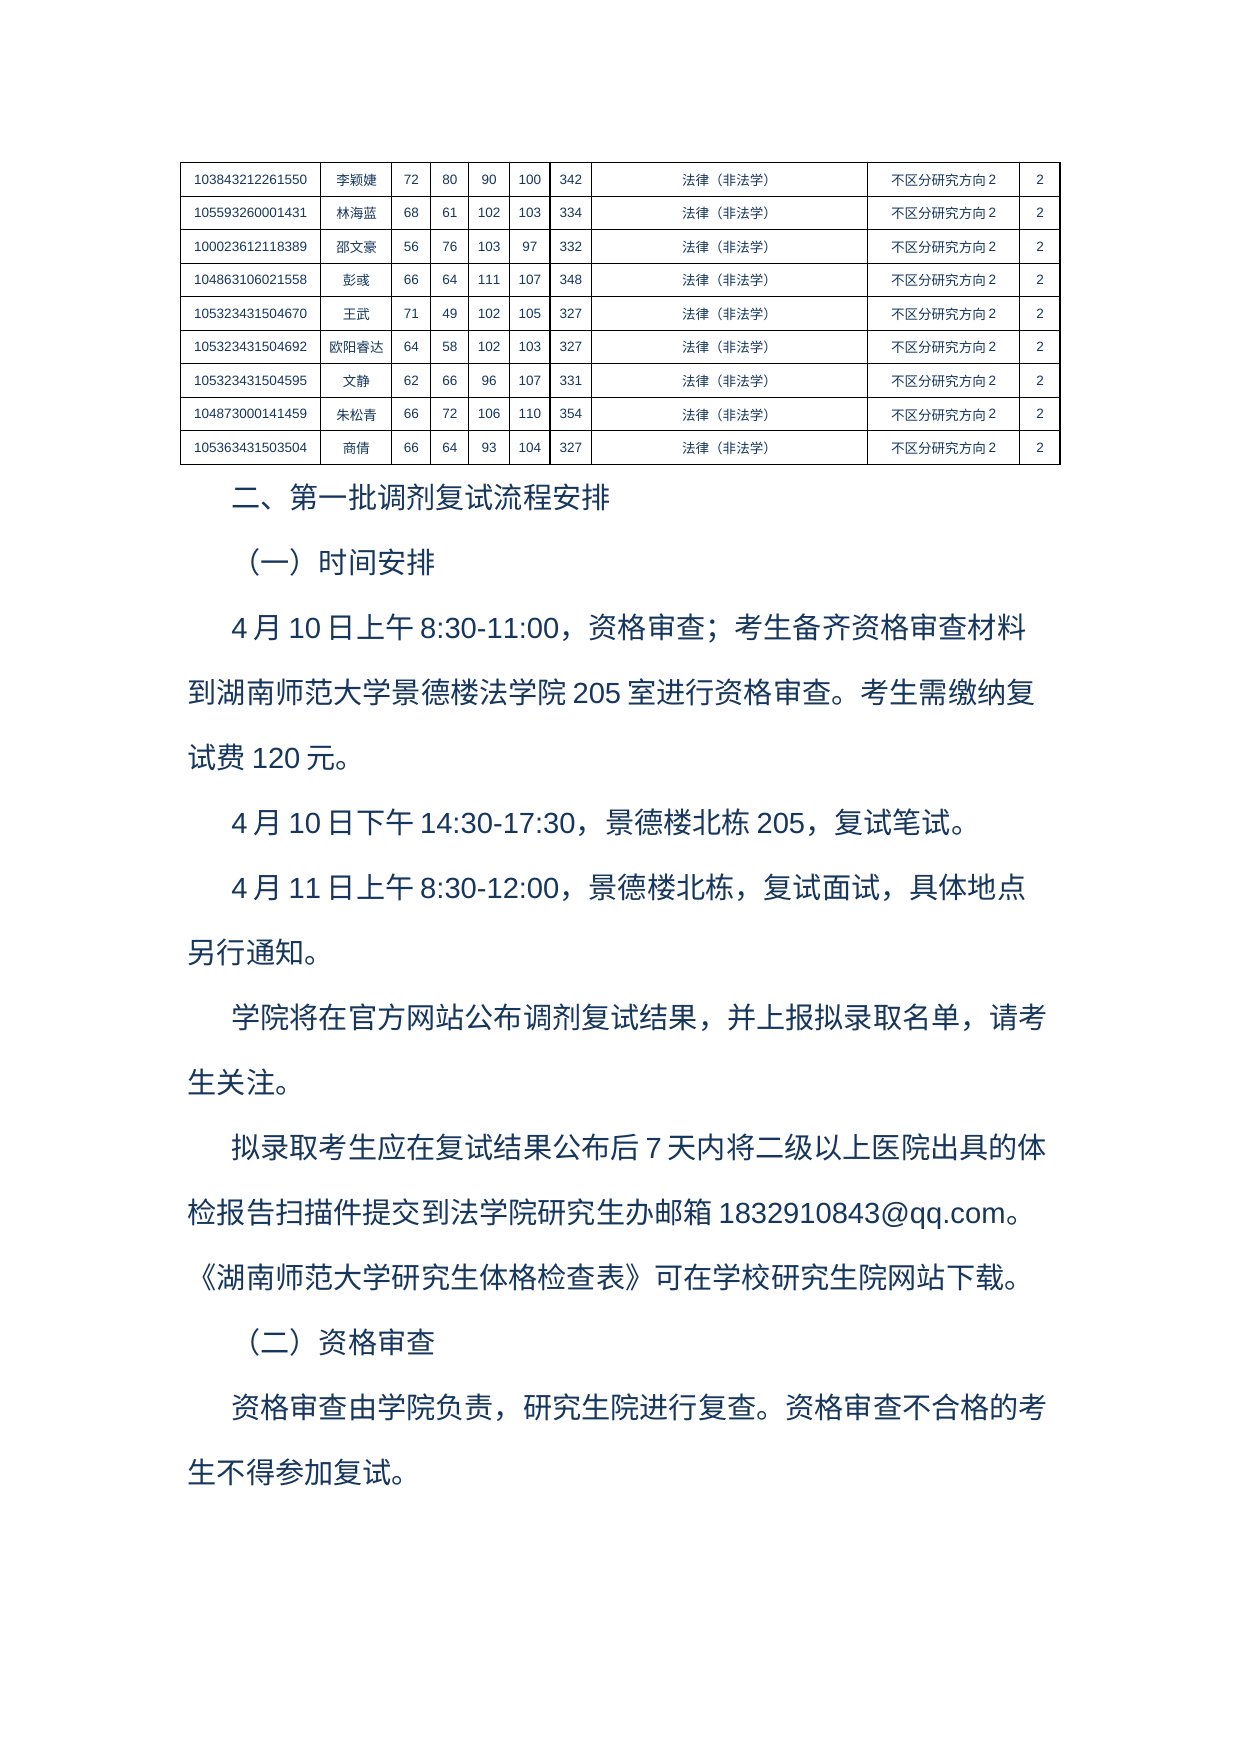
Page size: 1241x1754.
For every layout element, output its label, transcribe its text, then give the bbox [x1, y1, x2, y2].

table_cell 102 [469, 331, 509, 363]
table_cell 97 [510, 230, 549, 263]
table_cell 不区分研究方向2 [868, 331, 1019, 363]
table_cell 68 [392, 197, 430, 229]
table_cell 110 [510, 398, 549, 430]
table_cell 64 [431, 431, 468, 464]
table_cell 49 [431, 297, 468, 330]
text 4月11日上午8:30-12:00，景德楼北栋，复试面试，具体地点另行通知。 [187, 855, 1053, 985]
table_cell 法律（非法学） [592, 230, 867, 263]
table_cell 327 [551, 297, 591, 330]
text 资格审查由学院负责，研究生院进行复查。资格审查不合格的考生不得参加复试。 [187, 1375, 1053, 1505]
table_cell 334 [551, 197, 591, 229]
table_cell 不区分研究方向2 [868, 230, 1019, 263]
table_cell 56 [392, 230, 430, 263]
table_cell 2 [1020, 331, 1059, 363]
table_cell 61 [431, 197, 468, 229]
table_cell 332 [551, 230, 591, 263]
table_cell 62 [392, 364, 430, 397]
table_cell 64 [431, 264, 468, 296]
table_cell 100 [510, 163, 549, 196]
table_cell 不区分研究方向2 [868, 398, 1019, 430]
table_cell 2 [1020, 197, 1059, 229]
text 拟录取考生应在复试结果公布后7天内将二级以上医院出具的体检报告扫描件提交到法学院研究生办邮箱1832910843@qq.com。《湖南师范大学研究生体格检查表》可在学校研究生院网站下载。 [187, 1115, 1053, 1310]
table_cell 邵文豪 [321, 230, 391, 263]
table_cell 2 [1020, 230, 1059, 263]
table_cell 96 [469, 364, 509, 397]
table_cell 林海蓝 [321, 197, 391, 229]
table_cell 111 [469, 264, 509, 296]
table_cell 103 [510, 331, 549, 363]
table_cell 102 [469, 197, 509, 229]
table_cell 327 [551, 431, 591, 464]
table_cell 法律（非法学） [592, 364, 867, 397]
table_cell 64 [392, 331, 430, 363]
table_cell 66 [431, 364, 468, 397]
table_cell 103 [510, 197, 549, 229]
table_cell 71 [392, 297, 430, 330]
table_cell 104 [510, 431, 549, 464]
table_cell 90 [469, 163, 509, 196]
table_cell 354 [551, 398, 591, 430]
table_cell 法律（非法学） [592, 431, 867, 464]
table_cell 不区分研究方向2 [868, 431, 1019, 464]
table_cell 66 [392, 398, 430, 430]
table_cell 2 [1020, 163, 1059, 196]
table_cell 104863106021558 [181, 264, 320, 296]
table_cell 105323431504692 [181, 331, 320, 363]
table_cell 不区分研究方向2 [868, 197, 1019, 229]
table_cell 348 [551, 264, 591, 296]
table_cell 72 [431, 398, 468, 430]
table_cell 103 [469, 230, 509, 263]
table_cell 103843212261550 [181, 163, 320, 196]
table_cell 331 [551, 364, 591, 397]
table_cell 342 [551, 163, 591, 196]
table_cell 105593260001431 [181, 197, 320, 229]
text 4月10日上午8:30-11:00，资格审查；考生备齐资格审查材料到湖南师范大学景德楼法学院205室进行资格审查。考生需缴纳复试费120元。 [187, 595, 1053, 790]
table_cell 105363431503504 [181, 431, 320, 464]
text 二、第一批调剂复试流程安排 [187, 465, 1053, 530]
table_cell 法律（非法学） [592, 297, 867, 330]
table_cell 法律（非法学） [592, 197, 867, 229]
table_cell 2 [1020, 364, 1059, 397]
table_cell 欧阳睿达 [321, 331, 391, 363]
table_cell 106 [469, 398, 509, 430]
table_cell 彭彧 [321, 264, 391, 296]
table_cell 76 [431, 230, 468, 263]
table_cell 104873000141459 [181, 398, 320, 430]
table_cell 107 [510, 364, 549, 397]
table_cell 2 [1020, 398, 1059, 430]
text （一）时间安排 [187, 530, 1053, 595]
table_cell 102 [469, 297, 509, 330]
table_cell 不区分研究方向2 [868, 163, 1019, 196]
table_cell 2 [1020, 297, 1059, 330]
table_cell 93 [469, 431, 509, 464]
table_cell 商倩 [321, 431, 391, 464]
table_cell 66 [392, 431, 430, 464]
table_cell 2 [1020, 264, 1059, 296]
table_cell 法律（非法学） [592, 163, 867, 196]
table_cell 80 [431, 163, 468, 196]
table_cell 朱松青 [321, 398, 391, 430]
table_cell 66 [392, 264, 430, 296]
table_cell 李颖婕 [321, 163, 391, 196]
table_cell 72 [392, 163, 430, 196]
table_cell 王武 [321, 297, 391, 330]
table_cell 不区分研究方向2 [868, 264, 1019, 296]
table_cell 105323431504595 [181, 364, 320, 397]
text （二）资格审查 [187, 1310, 1053, 1375]
text 4月10日下午14:30-17:30，景德楼北栋205，复试笔试。 [187, 790, 1053, 855]
table_cell 105 [510, 297, 549, 330]
table_cell 105323431504670 [181, 297, 320, 330]
table_cell 法律（非法学） [592, 331, 867, 363]
table_cell 2 [1020, 431, 1059, 464]
table_cell 100023612118389 [181, 230, 320, 263]
table_cell 法律（非法学） [592, 264, 867, 296]
table_cell 法律（非法学） [592, 398, 867, 430]
table_cell 文静 [321, 364, 391, 397]
table_cell 不区分研究方向2 [868, 297, 1019, 330]
text 学院将在官方网站公布调剂复试结果，并上报拟录取名单，请考生关注。 [187, 985, 1053, 1115]
table_cell 107 [510, 264, 549, 296]
table_cell 58 [431, 331, 468, 363]
table_cell 不区分研究方向2 [868, 364, 1019, 397]
table_cell 327 [551, 331, 591, 363]
